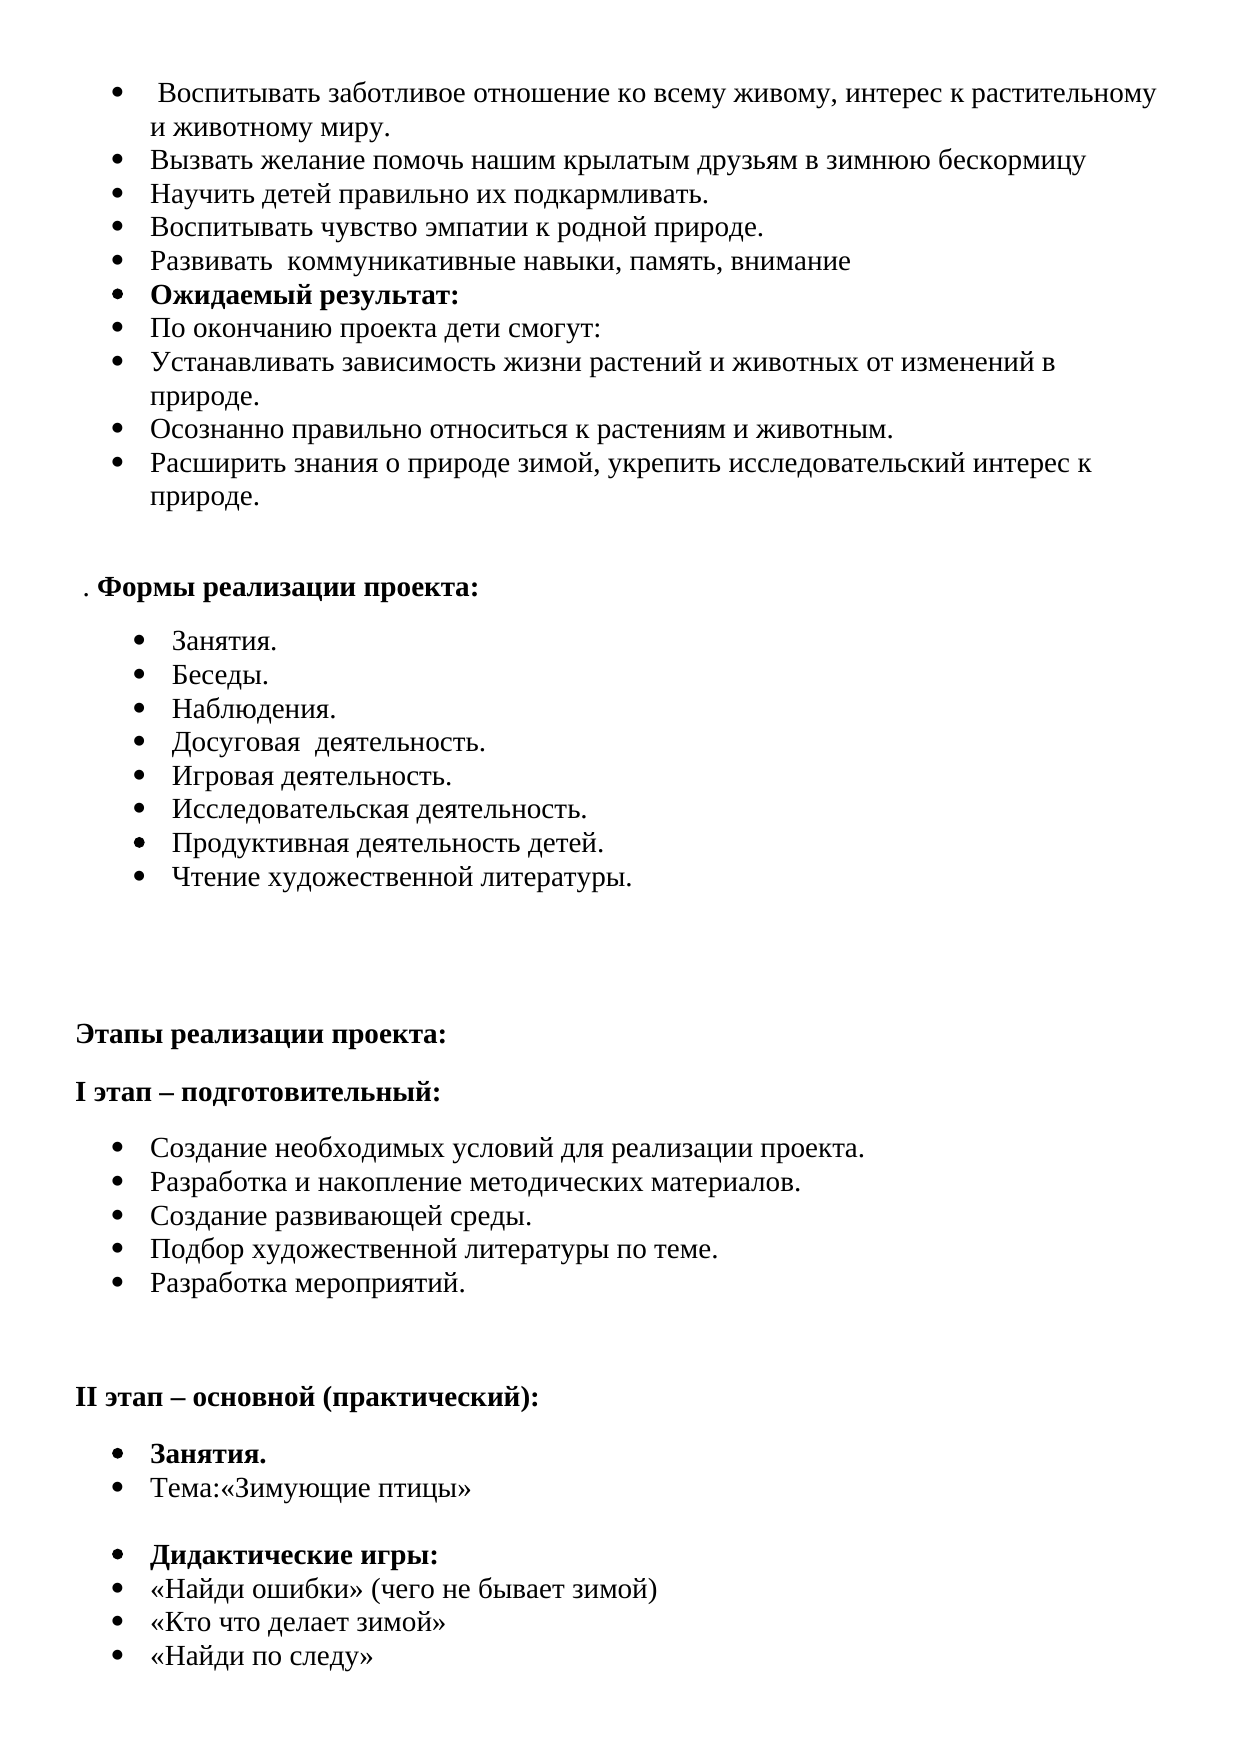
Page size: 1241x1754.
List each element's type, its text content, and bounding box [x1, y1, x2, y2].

list Досуговая деятельность. [134, 724, 1165, 758]
list Подбор художественной литературы по теме. [112, 1232, 1165, 1265]
list Разработка и накопление методических материалов. [112, 1164, 1165, 1198]
list «Кто что делает зимой» [112, 1604, 1165, 1638]
list «Найди ошибки» (чего не бывает зимой) [112, 1571, 1165, 1604]
list Беседы. [134, 657, 1165, 691]
list По окончанию проекта дети смогут: [112, 310, 1165, 344]
list Дидактические игры: [112, 1537, 1165, 1571]
list Расширить знания о природе зимой, укрепить исследовательский интерес к природе. [112, 445, 1165, 512]
text II этап – основной (практический): [75, 1379, 1165, 1413]
text Этапы реализации проекта: [75, 1017, 1165, 1050]
text . Формы реализации проекта: [75, 569, 1165, 603]
list Научить детей правильно их подкармливать. [112, 176, 1165, 209]
list Воспитывать чувство эмпатии к родной природе. [112, 209, 1165, 243]
list Создание развивающей среды. [112, 1198, 1165, 1232]
list Воспитывать заботливое отношение ко всему живому, интерес к растительному и животному миру. [112, 75, 1165, 142]
list Вызвать желание помочь нашим крылатым друзьям в зимнюю бескормицу [112, 142, 1165, 176]
list Наблюдения. [134, 691, 1165, 724]
list Устанавливать зависимость жизни растений и животных от изменений в природе. [112, 344, 1165, 411]
list Создание необходимых условий для реализации проекта. [112, 1131, 1165, 1164]
list Ожидаемый результат: [112, 277, 1165, 310]
text I этап – подготовительный: [75, 1074, 1165, 1107]
list Тема:«Зимующие птицы» [112, 1470, 1165, 1503]
list Чтение художественной литературы. [134, 859, 1165, 893]
list Разработка мероприятий. [112, 1265, 1165, 1299]
list Исследовательская деятельность. [134, 792, 1165, 825]
list Осознанно правильно относиться к растениям и животным. [112, 411, 1165, 445]
list Занятия. [134, 623, 1165, 657]
list «Найди по следу» [112, 1638, 1165, 1672]
list Развивать коммуникативные навыки, память, внимание [112, 243, 1165, 277]
list Занятия. [112, 1436, 1165, 1470]
list Игровая деятельность. [134, 758, 1165, 792]
list Продуктивная деятельность детей. [134, 825, 1165, 859]
